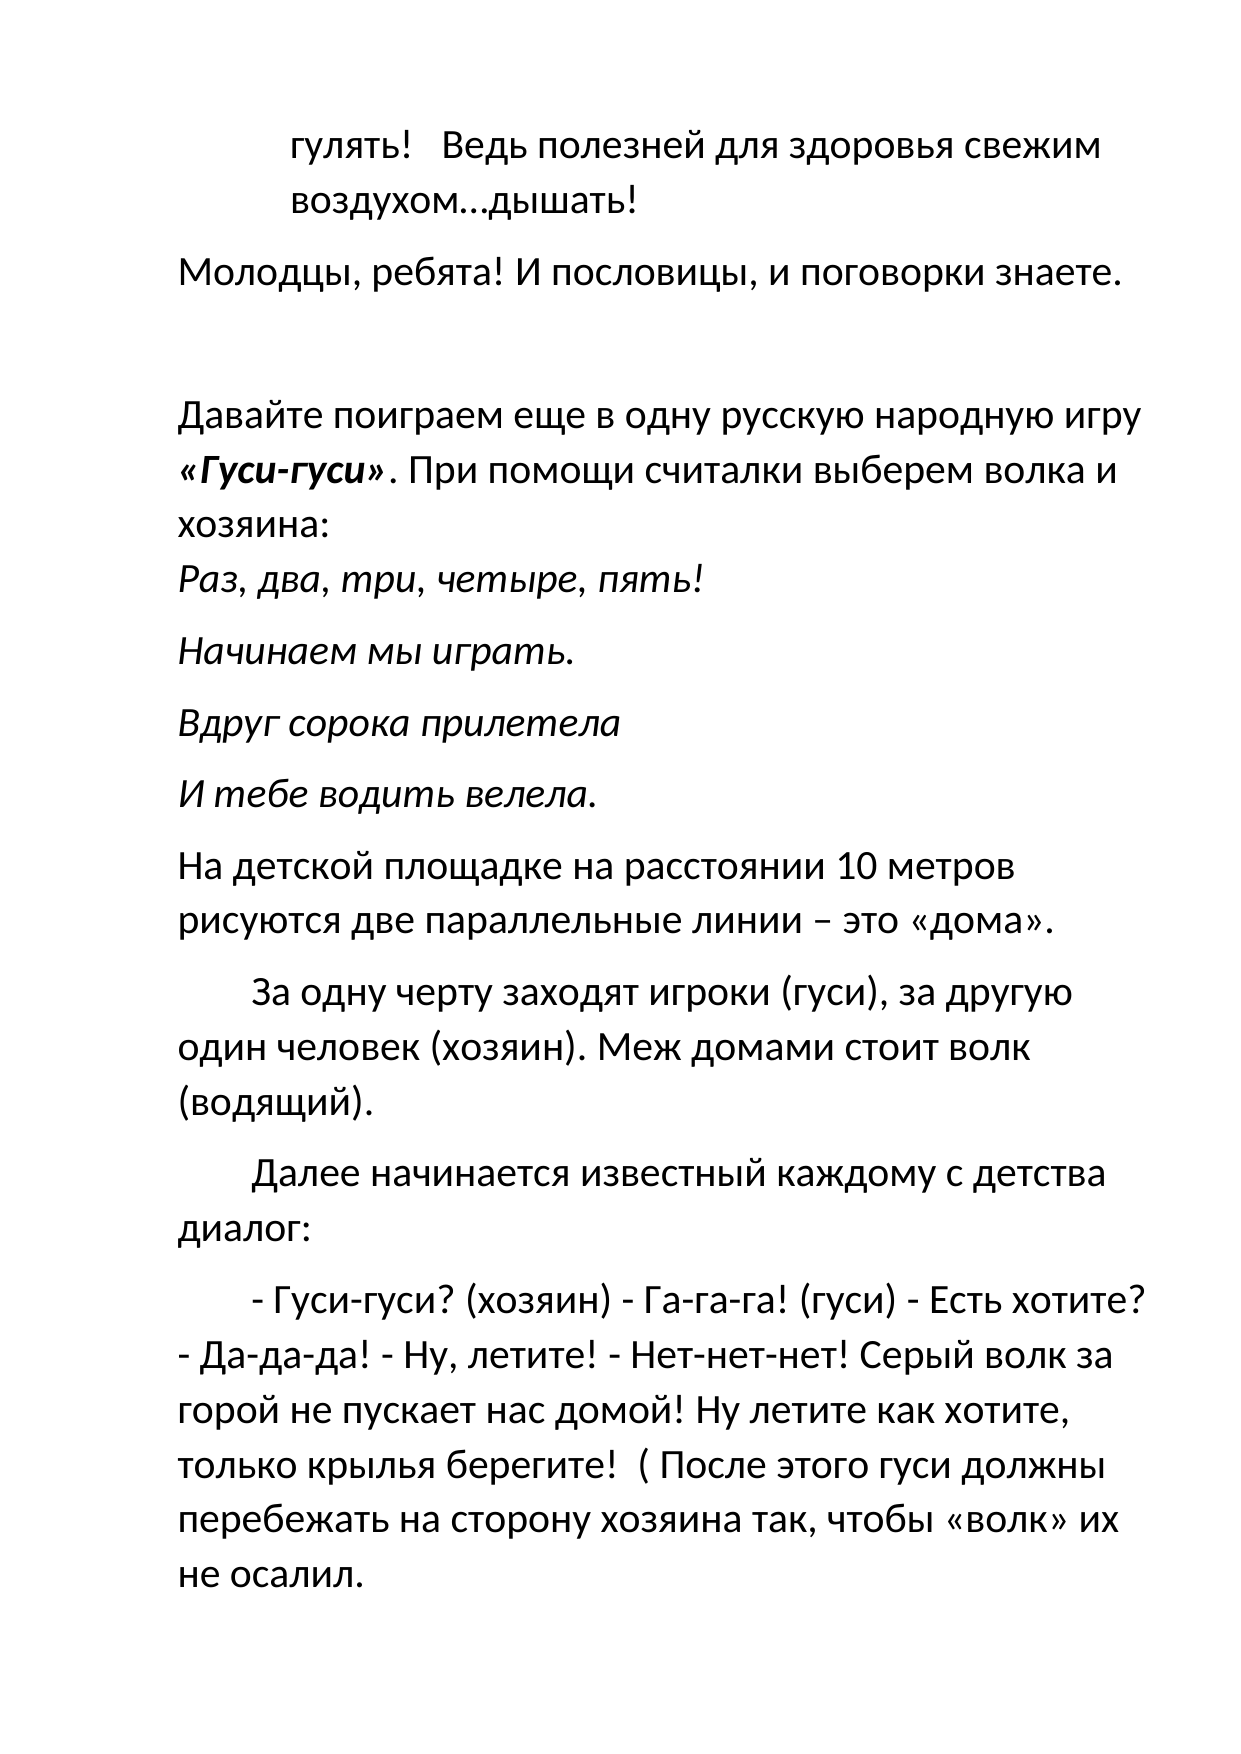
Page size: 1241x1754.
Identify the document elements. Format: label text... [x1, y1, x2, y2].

text За одну черту заходят игроки (гуси), за другую один человек (хозяин). Меж домами стоит волк (водящий). [177, 965, 1152, 1126]
text - Гуси-гуси? (хозяин) - Га-га-га! (гуси) - Есть хотите? - Да-да-да! - Ну, летите! - Нет-нет-нет! Серый волк за горой не пускает нас домой! Ну летите как хотите, только крылья берегите! ( После этого гуси должны перебежать на сторону хозяина так, чтобы «волк» их не осалил. [177, 1273, 1152, 1598]
text Далее начинается известный каждому с детства диалог: [177, 1146, 1152, 1252]
text И тебе водить велела. [177, 767, 1152, 818]
text На детской площадке на расстоянии 10 метров рисуются две параллельные линии – это «дома». [177, 839, 1152, 944]
text Давайте поиграем еще в одну русскую народную игру «Гуси-гуси». При помощи считалки выберем волка и хозяина: Раз, два, три, четыре, пять! [177, 388, 1152, 603]
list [252, 118, 1152, 224]
text Начинаем мы играть. [177, 624, 1152, 675]
text Молодцы, ребята! И пословицы, и поговорки знаете. [177, 244, 1152, 295]
text Вдруг сорока прилетела [177, 696, 1152, 746]
